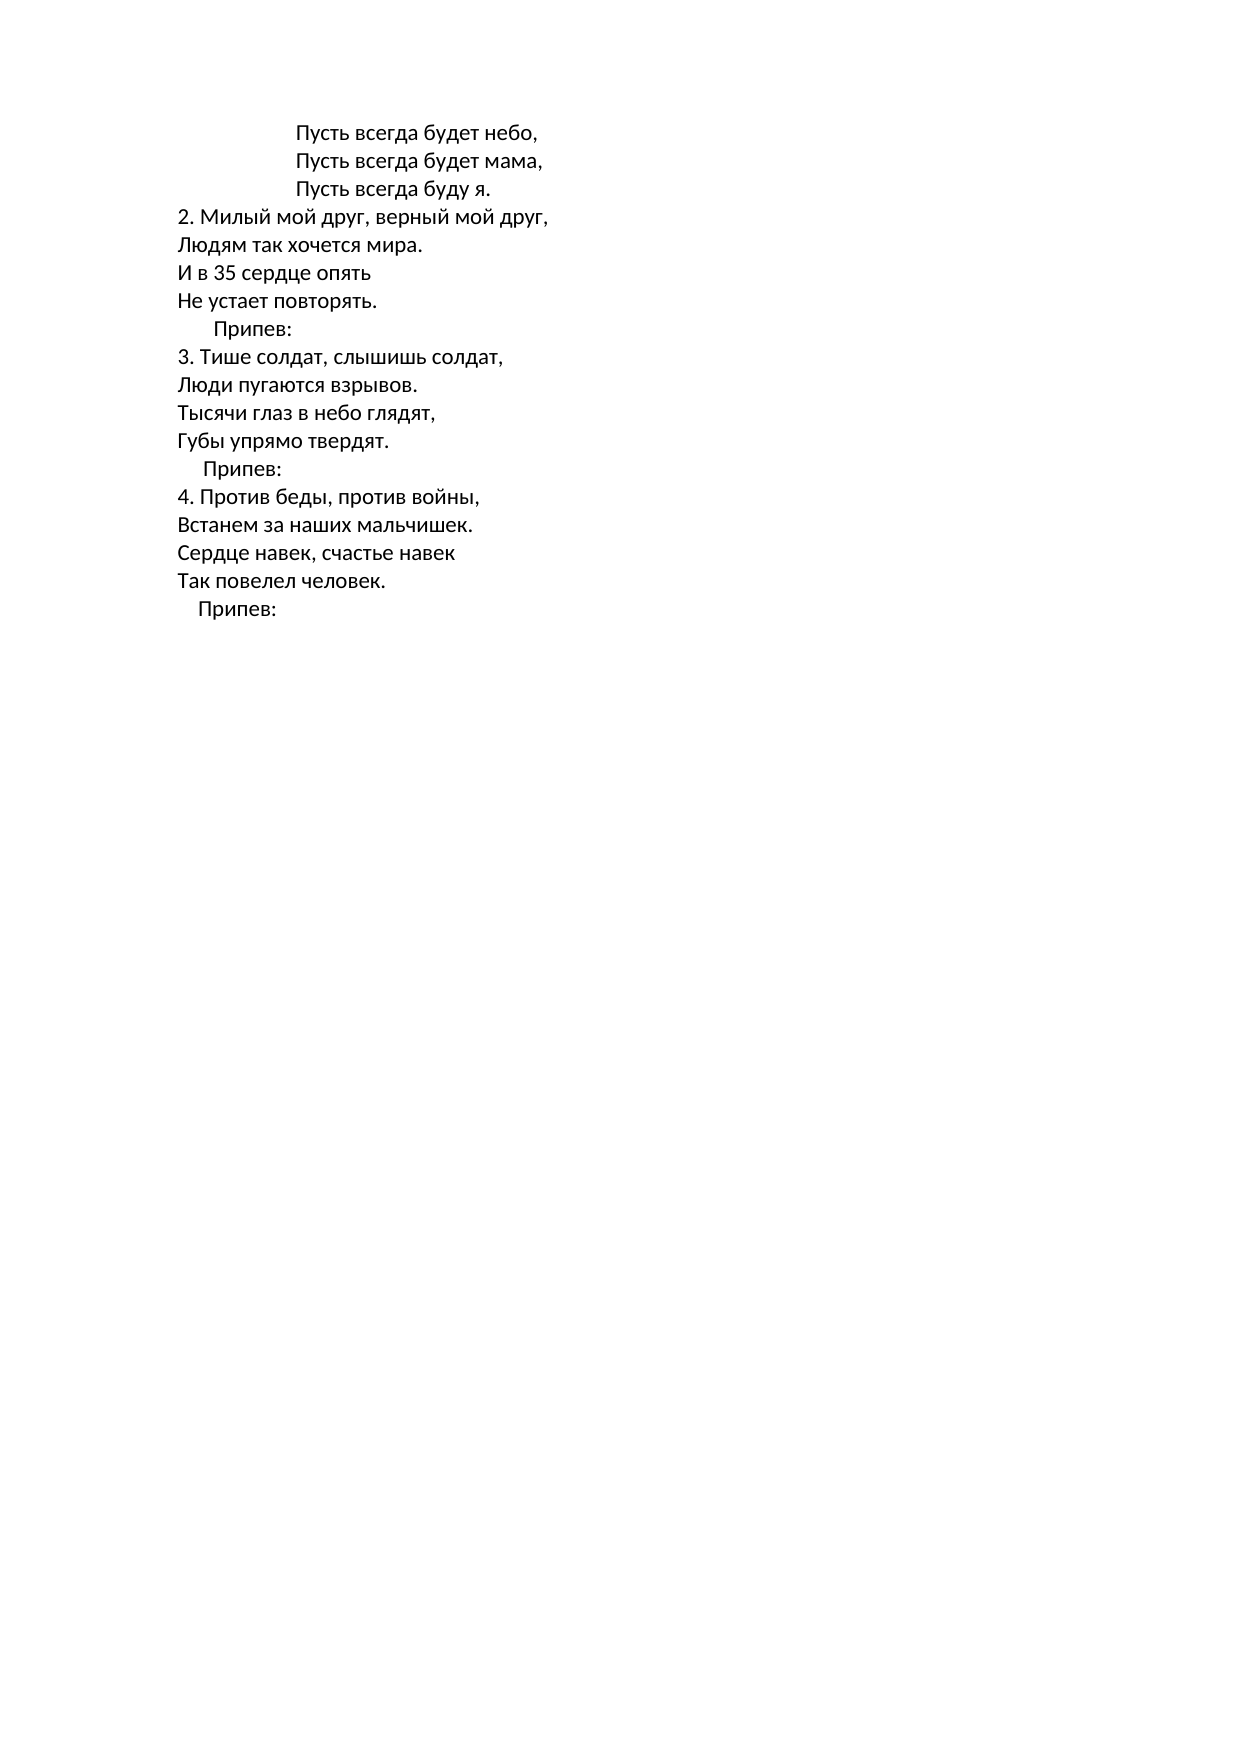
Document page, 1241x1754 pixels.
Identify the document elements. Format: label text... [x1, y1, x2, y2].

text И в 35 сердце опять [177, 258, 1152, 286]
text 3. Тише солдат, слышишь солдат, [177, 342, 1152, 370]
text Пусть всегда будет небо, [177, 118, 1152, 146]
text Люди пугаются взрывов. [177, 370, 1152, 398]
text Так повелел человек. [177, 566, 1152, 594]
text Сердце навек, счастье навек [177, 538, 1152, 566]
text Встанем за наших мальчишек. [177, 510, 1152, 538]
text Людям так хочется мира. [177, 230, 1152, 258]
text Припев: [177, 454, 1152, 482]
text Губы упрямо твердят. [177, 426, 1152, 454]
text Припев: [177, 314, 1152, 342]
text Пусть всегда буду я. [177, 174, 1152, 202]
text Пусть всегда будет мама, [177, 146, 1152, 174]
text Припев: [177, 594, 1152, 622]
text Тысячи глаз в небо глядят, [177, 398, 1152, 426]
text 4. Против беды, против войны, [177, 482, 1152, 510]
text Не устает повторять. [177, 286, 1152, 314]
text 2. Милый мой друг, верный мой друг, [177, 202, 1152, 230]
